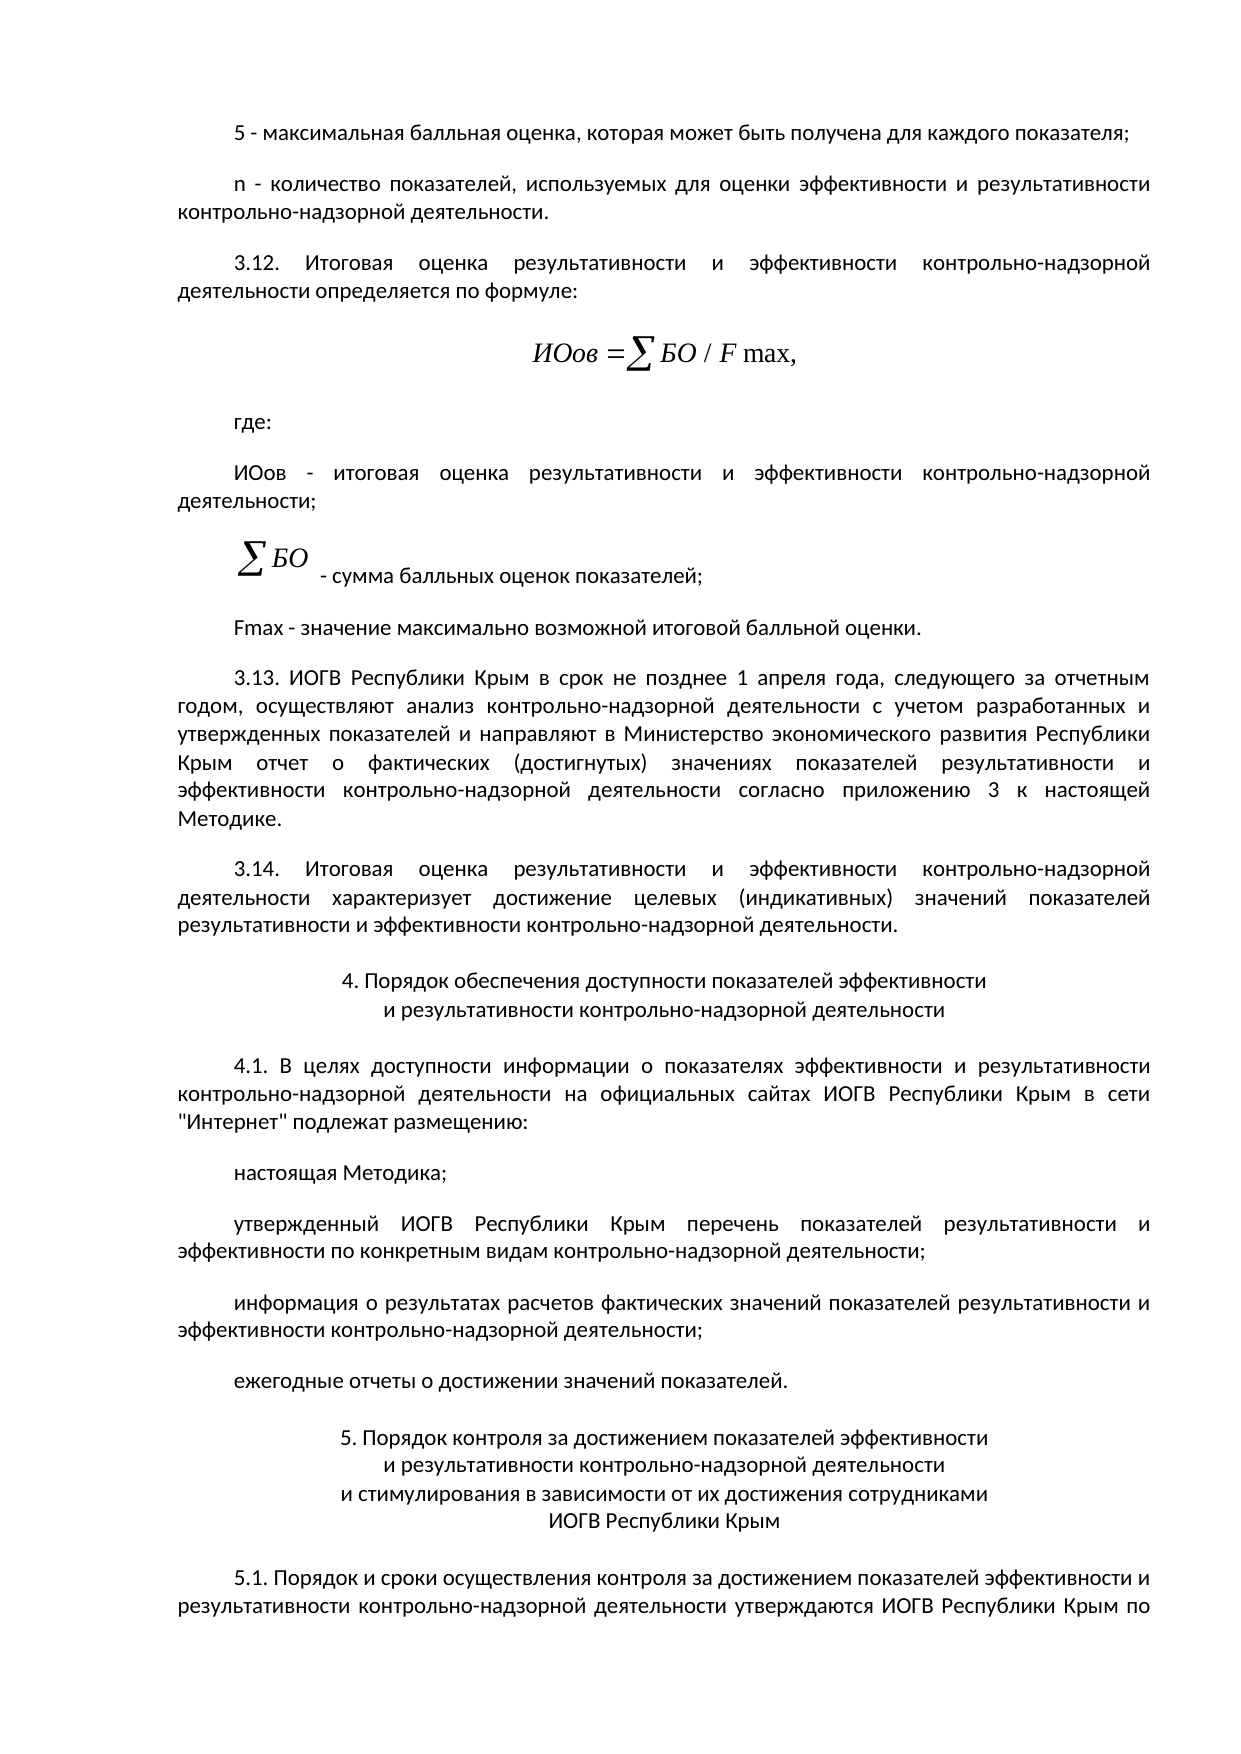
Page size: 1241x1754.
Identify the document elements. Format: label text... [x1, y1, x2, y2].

text 3.14. Итоговая оценка результативности и эффективности контрольно-надзорной деятельности характеризует достижение целевых (индикативных) значений показателей результативности и эффективности контрольно-надзорной деятельности. [177, 854, 1152, 939]
text 3.12. Итоговая оценка результативности и эффективности контрольно-надзорной деятельности определяется по формуле: [177, 248, 1152, 304]
text и результативности контрольно-надзорной деятельности [177, 1451, 1152, 1479]
text настоящая Методика; [177, 1158, 1152, 1186]
text 4. Порядок обеспечения доступности показателей эффективности [177, 967, 1152, 995]
text n - количество показателей, используемых для оценки эффективности и результативности контрольно-надзорной деятельности. [177, 169, 1152, 225]
text где: [177, 407, 1152, 435]
text информация о результатах расчетов фактических значений показателей результативности и эффективности контрольно-надзорной деятельности; [177, 1288, 1152, 1344]
text 5. Порядок контроля за достижением показателей эффективности [177, 1423, 1152, 1451]
text - сумма балльных оценок показателей; [177, 537, 1152, 590]
text Fmax - значение максимально возможной итоговой балльной оценки. [177, 613, 1152, 641]
text и стимулирования в зависимости от их достижения сотрудниками [177, 1479, 1152, 1507]
text ИОов - итоговая оценка результативности и эффективности контрольно-надзорной деятельности; [177, 458, 1152, 514]
text 3.13. ИОГВ Республики Крым в срок не позднее 1 апреля года, следующего за отчетным годом, осуществляют анализ контрольно-надзорной деятельности с учетом разработанных и утвержденных показателей и направляют в Министерство экономического развития Республики Крым отчет о фактических (достигнутых) значениях показателей результативности и эффективности контрольно-надзорной деятельности согласно приложению 3 к настоящей Методике. [177, 663, 1152, 832]
text ежегодные отчеты о достижении значений показателей. [177, 1367, 1152, 1394]
text утвержденный ИОГВ Республики Крым перечень показателей результативности и эффективности по конкретным видам контрольно-надзорной деятельности; [177, 1209, 1152, 1265]
text ИОГВ Республики Крым [177, 1507, 1152, 1535]
text 4.1. В целях доступности информации о показателях эффективности и результативности контрольно-надзорной деятельности на официальных сайтах ИОГВ Республики Крым в сети "Интернет" подлежат размещению: [177, 1051, 1152, 1135]
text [177, 1563, 1152, 1619]
text и результативности контрольно-надзорной деятельности [177, 995, 1152, 1023]
text 5 - максимальная балльная оценка, которая может быть получена для каждого показателя; [177, 118, 1152, 146]
